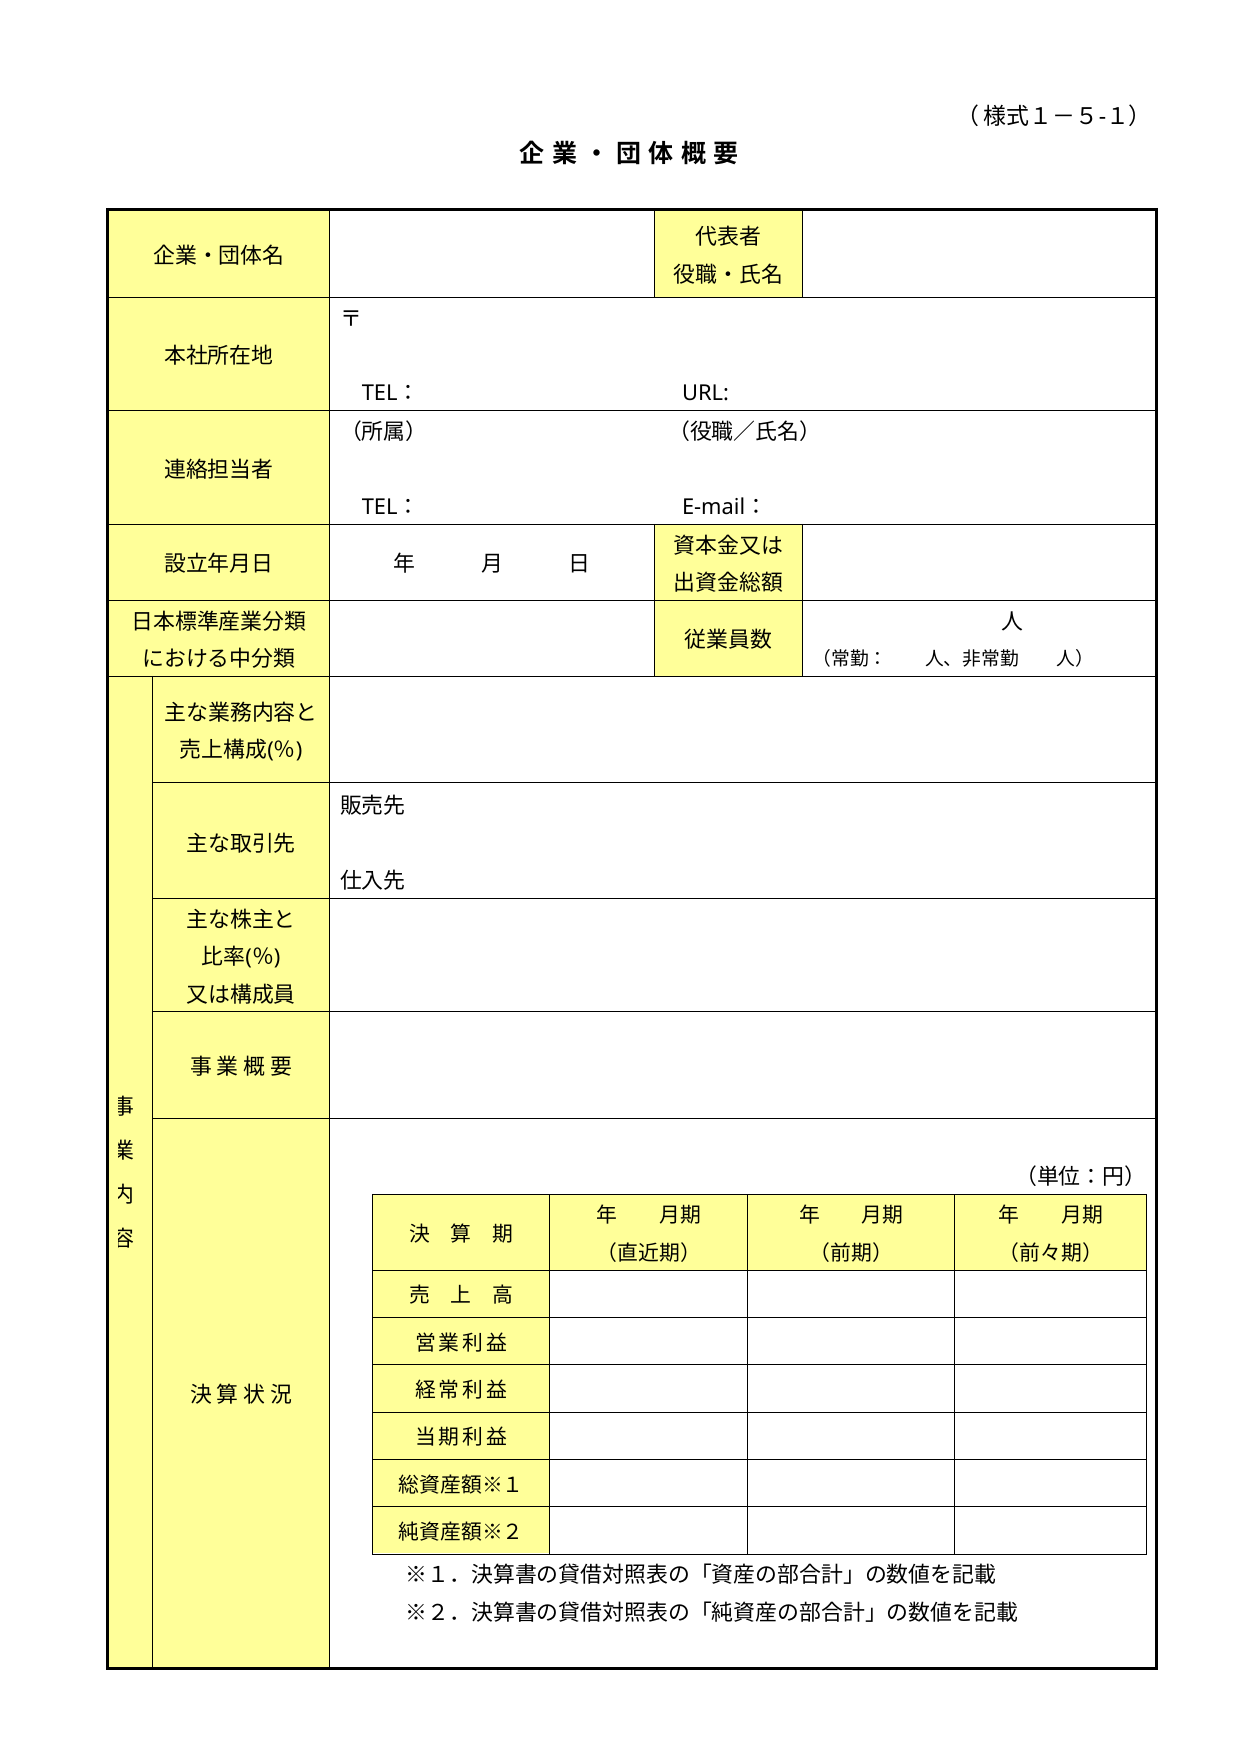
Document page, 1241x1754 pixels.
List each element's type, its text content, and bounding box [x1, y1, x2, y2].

table_cell 人 （常勤： 人、非常勤 人） [803, 601, 1155, 676]
table_cell （所属） （役職／氏名） TEL： E-mail： [330, 411, 1155, 524]
text （ 様式１－５-１） [106, 95, 1152, 133]
table_header 代表者 役職・氏名 [655, 211, 802, 297]
table_cell [330, 899, 1155, 1011]
table_cell 従業員数 [655, 601, 802, 676]
table_cell 日本標準産業分類 における中分類 [109, 601, 329, 676]
table_cell 販売先 仕入先 [330, 783, 1155, 898]
table_cell 主な業務内容と売上構成(％) [153, 677, 329, 782]
table_cell [803, 525, 1155, 600]
table_cell 本社所在地 [109, 298, 329, 410]
table_header [803, 211, 1155, 297]
table_cell 連絡担当者 [109, 411, 329, 524]
table_header 企業・団体名 [109, 211, 329, 297]
table_cell （単位：円） ※１．決算書の貸借対照表の「資産の部合計」の数値を記載 ※２．決算書の貸借対照表の「純資産の部合計」の数値を記載 [330, 1119, 1155, 1667]
table_cell 事 業 概 要 [153, 1012, 329, 1118]
table_cell 事 業 内 容 事 業 内 容 [109, 677, 152, 1667]
table_cell 年 月 日 [330, 525, 654, 600]
table_cell [330, 1012, 1155, 1118]
text 企業・団体概要 [106, 133, 1152, 170]
table_cell 設立年月日 [109, 525, 329, 600]
table_cell [330, 601, 654, 676]
table_cell [330, 677, 1155, 782]
table_cell 主な株主と 比率(％) 又は構成員 [153, 899, 329, 1011]
table_cell 〒 TEL： URL: [330, 298, 1155, 410]
table_cell 決 算 状 況 [153, 1119, 329, 1667]
table_cell 資本金又は 出資金総額 [655, 525, 802, 600]
table_header [330, 211, 654, 297]
table_cell 主な取引先 [153, 783, 329, 898]
